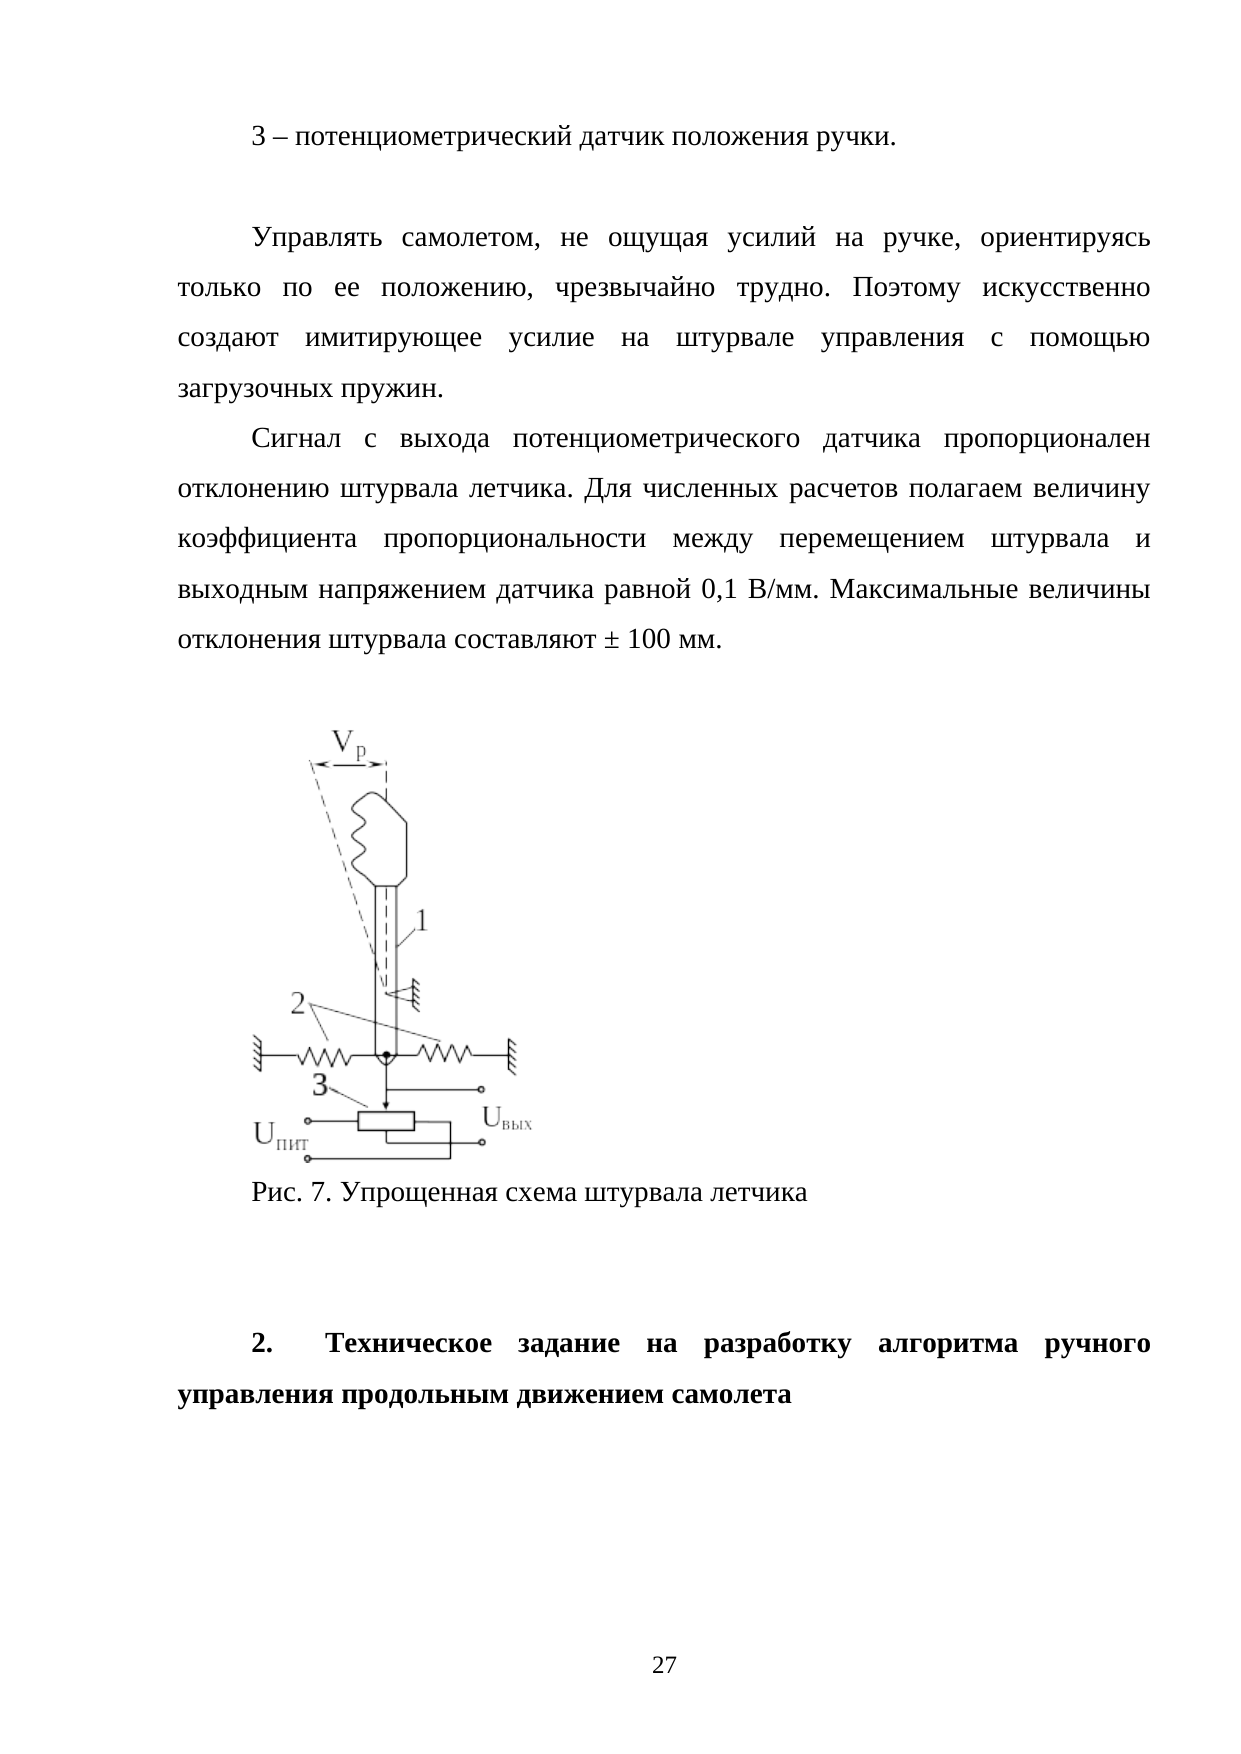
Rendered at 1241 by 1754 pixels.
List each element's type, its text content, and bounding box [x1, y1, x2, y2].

text Сигнал с выхода потенциометрического датчика пропорционален отклонению штурвала летчика. Для численных расчетов полагаем величину коэффициента пропорциональности между перемещением штурвала и выходным напряжением датчика равной 0,1 В/мм. Максимальные величины отклонения штурвала составляют ± 100 мм. [177, 420, 1152, 655]
list Техническое задание на разработку алгоритма ручного управления продольным движением самолета [177, 1325, 1152, 1409]
text Управлять самолетом, не ощущая усилий на ручке, ориентируясь только по ее положению, чрезвычайно трудно. Поэтому искусственно создают имитирующее усилие на штурвале управления с помощью загрузочных пружин. [177, 219, 1152, 403]
text Рис. 7. Упрощенная схема штурвала летчика [177, 1174, 1152, 1208]
text 3 – потенциометрический датчик положения ручки. [177, 118, 1152, 152]
